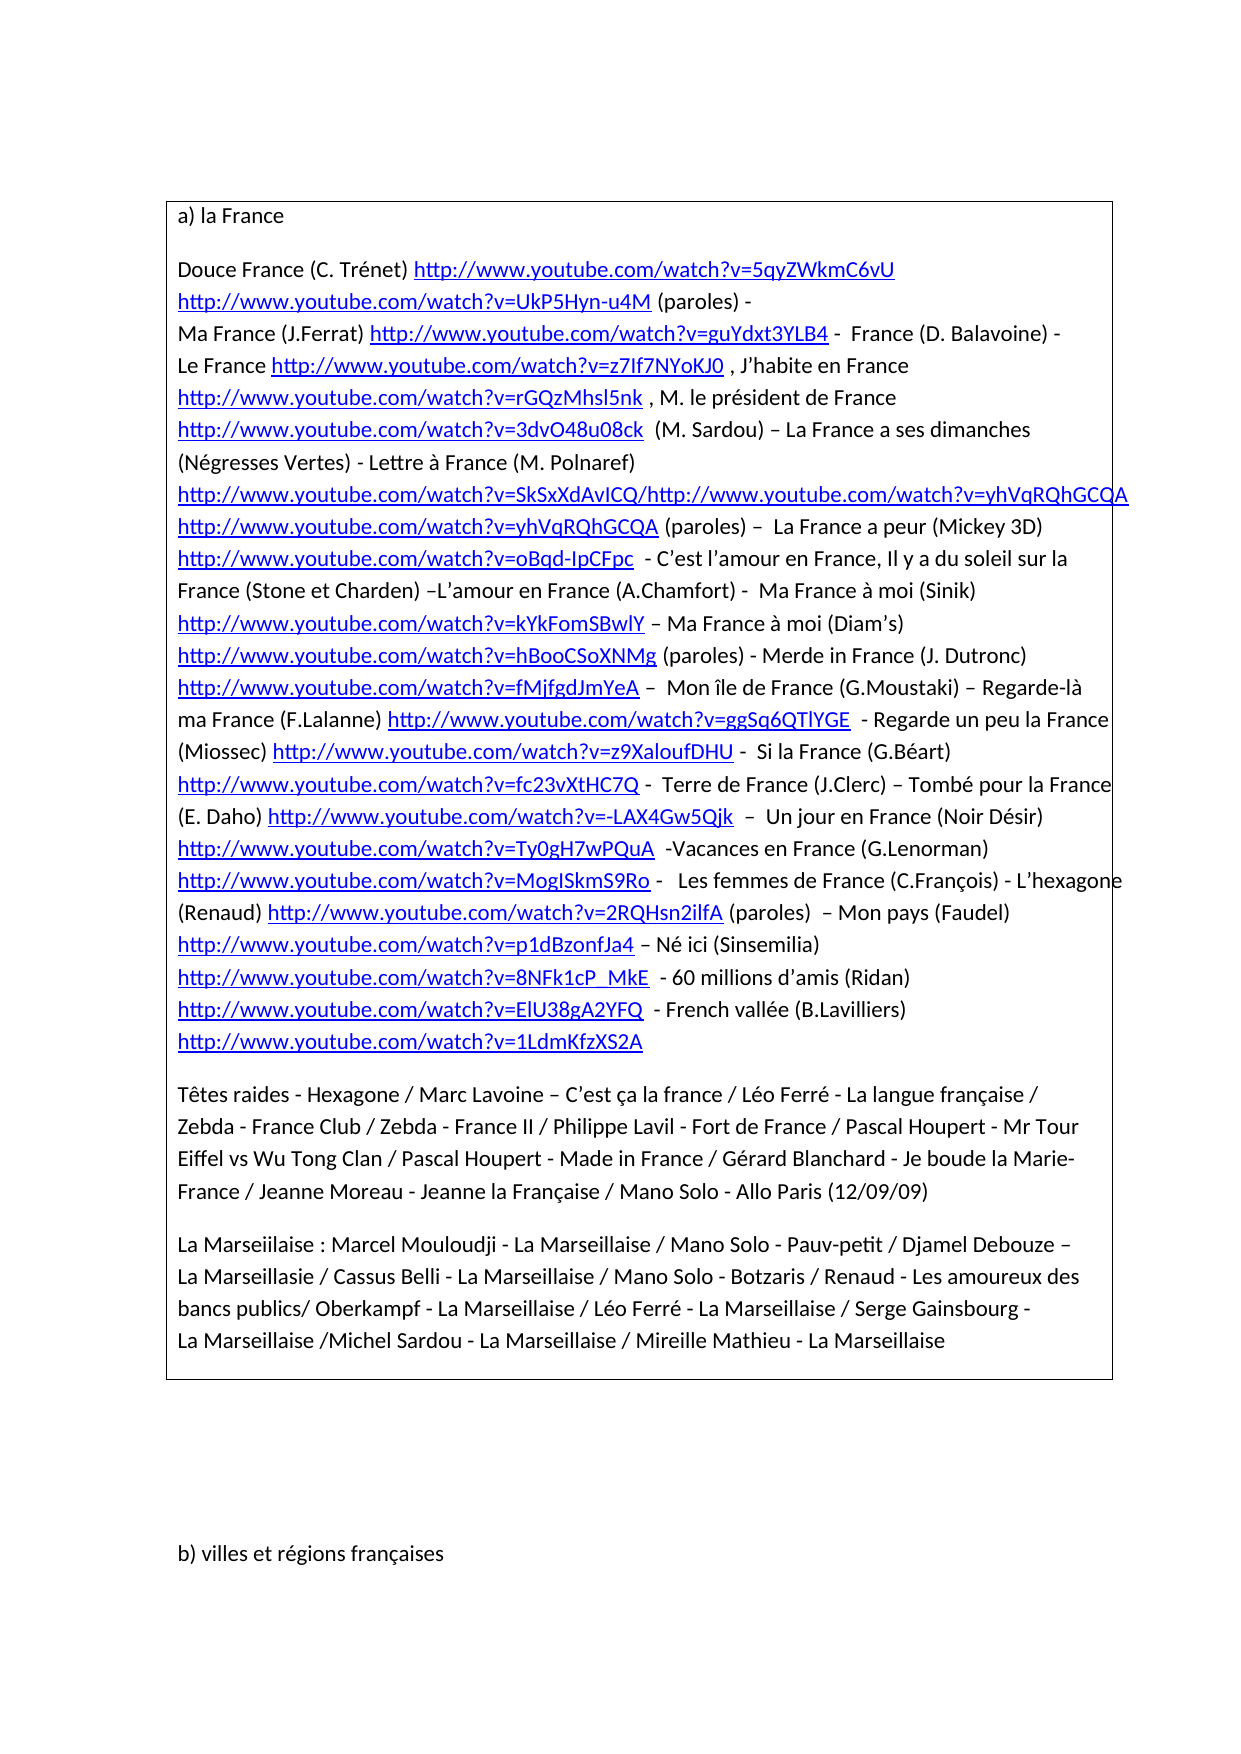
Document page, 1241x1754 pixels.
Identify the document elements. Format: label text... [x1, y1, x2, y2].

text b) villes et régions françaises [177, 1539, 1107, 1567]
table_header a) la France Douce France (C. Trénet) http://www.youtube.com/watch?v=5qyZWkmC6vU http://www.youtube.com/watch?v=UkP5Hyn-u4M (paroles) - Ma France (J.Ferrat) http://www.youtube.com/watch?v=guYdxt3YLB4 - France (D. Balavoine) - Le France http://www.youtube.com/watch?v=z7If7NYoKJ0 , J’habite en France http://www.youtube.com/watch?v=rGQzMhsl5nk , M. le président de France http://www.youtube.com/watch?v=3dvO48u08ck (M. Sardou) – La France a ses dimanches (Négresses Vertes) - Lettre à France (M. Polnaref) http://www.youtube.com/watch?v=SkSxXdAvICQ/http://www.youtube.com/watch?v=yhVqRQhGCQA http://www.youtube.com/watch?v=yhVqRQhGCQA (paroles) – La France a peur (Mickey 3D) http://www.youtube.com/watch?v=oBqd-IpCFpc - C’est l’amour en France, Il y a du soleil sur la France (Stone et Charden) –L’amour en France (A.Chamfort) - Ma France à moi (Sinik) http://www.youtube.com/watch?v=kYkFomSBwlY – Ma France à moi (Diam’s) http://www.youtube.com/watch?v=hBooCSoXNMg (paroles) - Merde in France (J. Dutronc) http://www.youtube.com/watch?v=fMjfgdJmYeA – Mon île de France (G.Moustaki) – Regarde-là ma France (F.Lalanne) http://www.youtube.com/watch?v=ggSq6QTlYGE - Regarde un peu la France (Miossec) http://www.youtube.com/watch?v=z9XaloufDHU - Si la France (G.Béart) http://www.youtube.com/watch?v=fc23vXtHC7Q - Terre de France (J.Clerc) – Tombé pour la France (E. Daho) http://www.youtube.com/watch?v=-LAX4Gw5Qjk – Un jour en France (Noir Désir) http://www.youtube.com/watch?v=Ty0gH7wPQuA -Vacances en France (G.Lenorman) http://www.youtube.com/watch?v=MogISkmS9Ro - Les femmes de France (C.François) - L’hexagone (Renaud) http://www.youtube.com/watch?v=2RQHsn2ilfA (paroles) – Mon pays (Faudel) http://www.youtube.com/watch?v=p1dBzonfJa4 – Né ici (Sinsemilia) http://www.youtube.com/watch?v=8NFk1cP_MkE - 60 millions d’amis (Ridan) http://www.youtube.com/watch?v=ElU38gA2YFQ - French vallée (B.Lavilliers) http://www.youtube.com/watch?v=1LdmKfzXS2A Têtes raides - Hexagone / Marc Lavoine – C’est ça la france / Léo Ferré - La langue française / Zebda - France Club / Zebda - France II / Philippe Lavil - Fort de France / Pascal Houpert - Mr Tour Eiffel vs Wu Tong Clan / Pascal Houpert - Made in France / Gérard Blanchard - Je boude la Marie-France / Jeanne Moreau - Jeanne la Française / Mano Solo - Allo Paris (12/09/09) La Marseiilaise : Marcel Mouloudji - La Marseillaise / Mano Solo - Pauv-petit / Djamel Debouze – La Marseillasie / Cassus Belli - La Marseillaise / Mano Solo - Botzaris / Renaud - Les amoureux des bancs publics/ Oberkampf - La Marseillaise / Léo Ferré - La Marseillaise / Serge Gainsbourg - La Marseillaise /Michel Sardou - La Marseillaise / Mireille Mathieu - La Marseillaise [167, 202, 1112, 1379]
